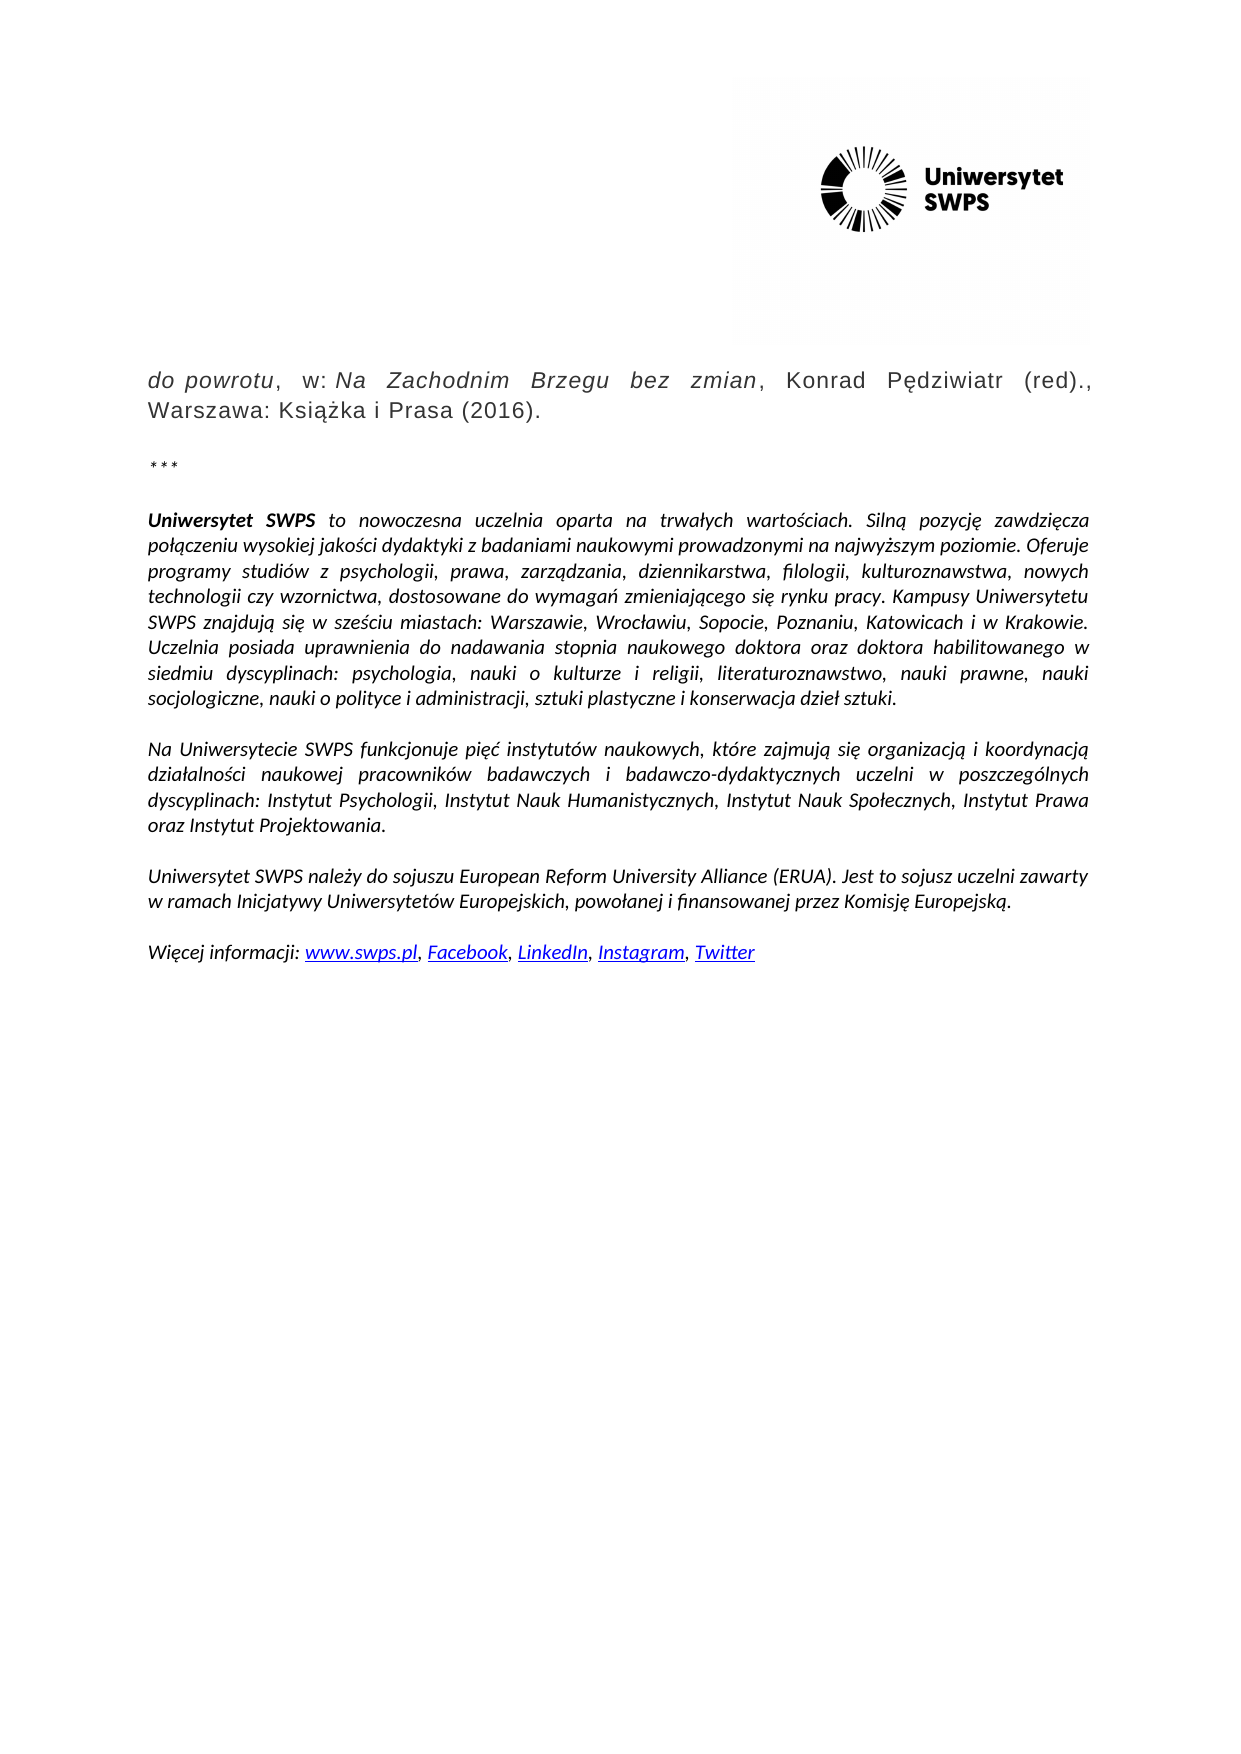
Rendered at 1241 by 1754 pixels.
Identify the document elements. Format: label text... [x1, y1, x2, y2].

text Uniwersytet SWPS należy do sojuszu European Reform University Alliance (ERUA). Jest to sojusz uczelni zawarty w ramach Inicjatywy Uniwersytetów Europejskich, powołanej i finansowanej przez Komisję Europejską. [148, 863, 1092, 914]
text *** [148, 456, 1092, 482]
text Więcej informacji: www.swps.pl, Facebook, LinkedIn, Instagram, Twitter [148, 939, 1092, 965]
text Na Uniwersytecie SWPS funkcjonuje pięć instytutów naukowych, które zajmują się organizacją i koordynacją działalności naukowej pracowników badawczych i badawczo-dydaktycznych uczelni w poszczególnych dyscyplinach: Instytut Psychologii, Instytut Nauk Humanistycznych, Instytut Nauk Społecznych, Instytut Prawa oraz Instytut Projektowania. [148, 736, 1092, 838]
picture [731, 77, 1090, 236]
text Uniwersytet SWPS to nowoczesna uczelnia oparta na trwałych wartościach. Silną pozycję zawdzięcza połączeniu wysokiej jakości dydaktyki z badaniami naukowymi prowadzonymi na najwyższym poziomie. Oferuje programy studiów z psychologii, prawa, zarządzania, dziennikarstwa, filologii, kulturoznawstwa, nowych technologii czy wzornictwa, dostosowane do wymagań zmieniającego się rynku pracy. Kampusy Uniwersytetu SWPS znajdują się w sześciu miastach: Warszawie, Wrocławiu, Sopocie, Poznaniu, Katowicach i w Krakowie. Uczelnia posiada uprawnienia do nadawania stopnia naukowego doktora oraz doktora habilitowanego w siedmiu dyscyplinach: psychologia, nauki o kulturze i religii, literaturoznawstwo, nauki prawne, nauki socjologiczne, nauki o polityce i administracji, sztuki plastyczne i konserwacja dzieł sztuki. [148, 507, 1092, 711]
